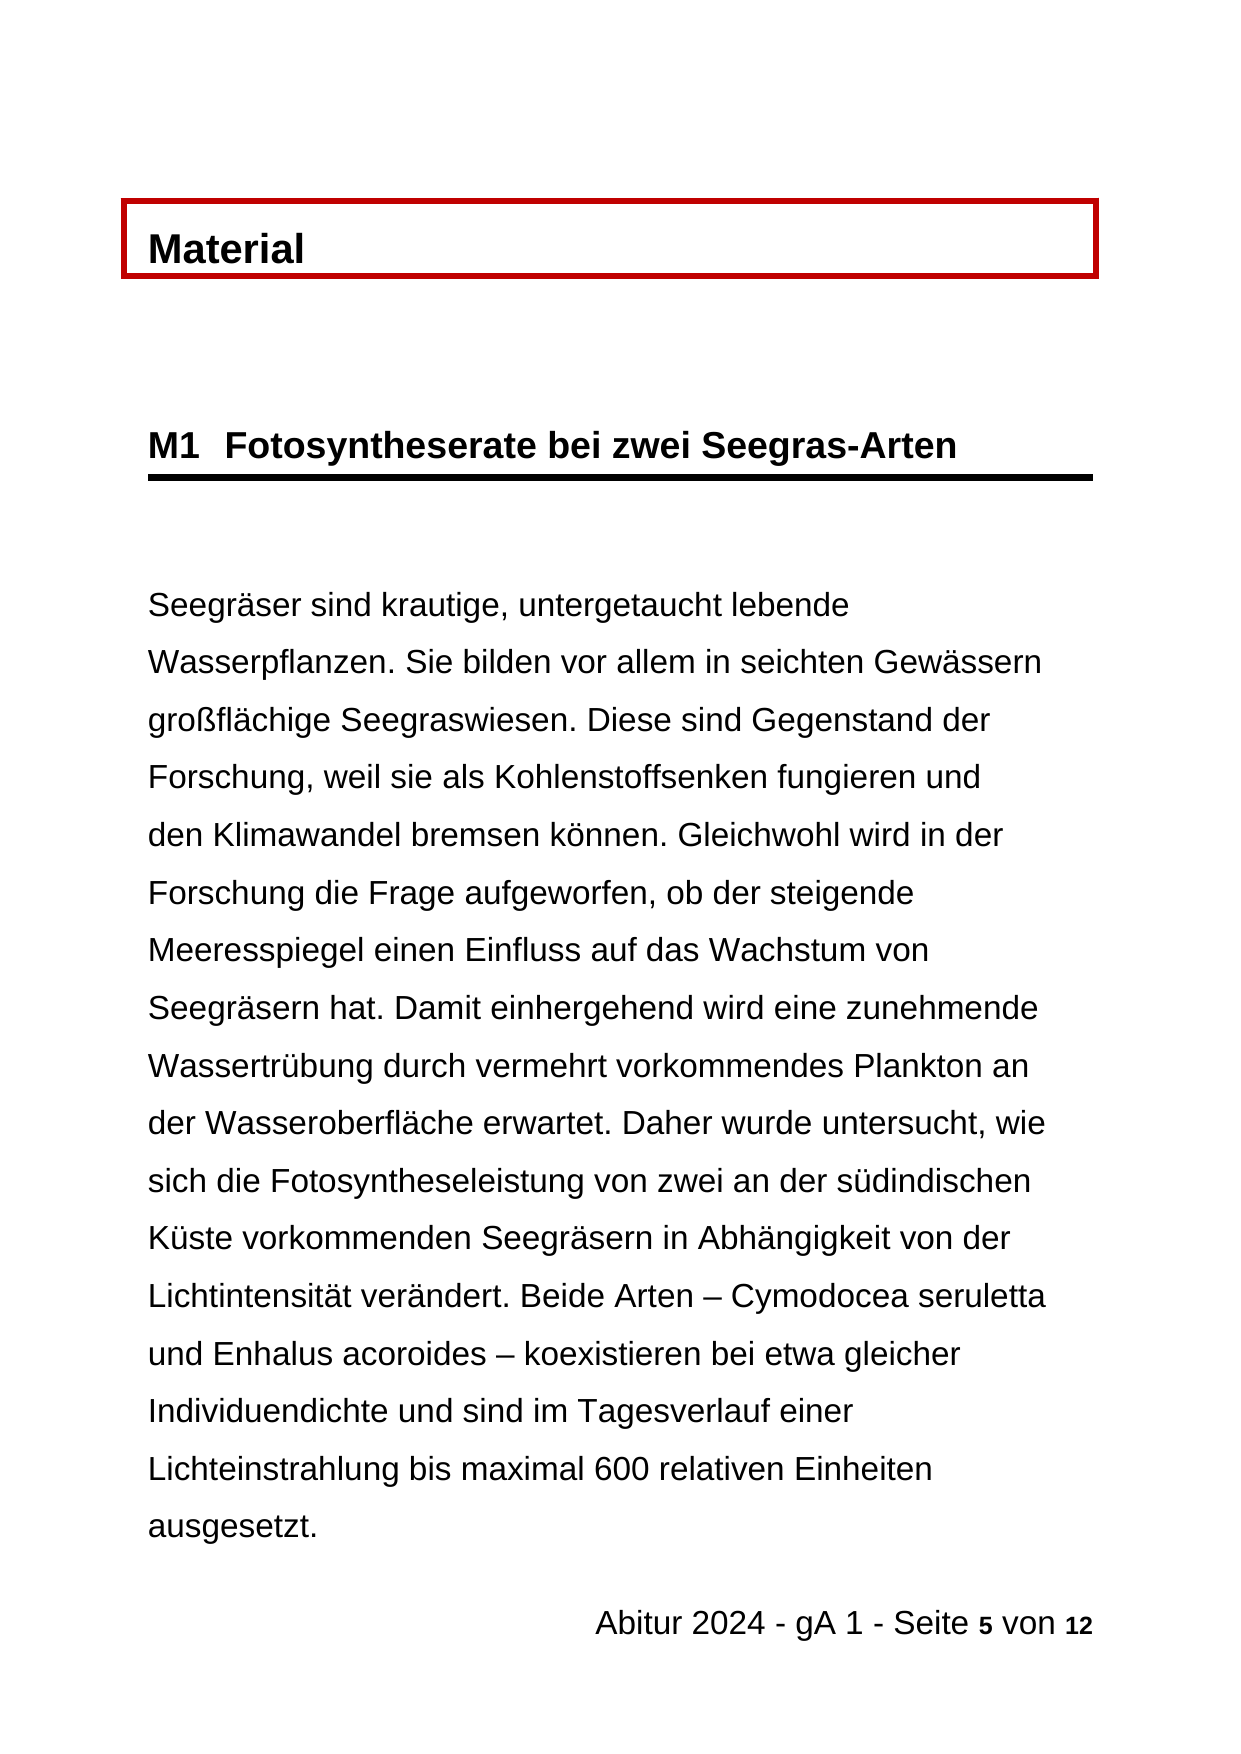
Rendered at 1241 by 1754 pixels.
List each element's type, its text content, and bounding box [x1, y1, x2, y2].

subtitle M1 Fotosyntheserate bei zwei Seegras-Arten [148, 423, 1093, 474]
text Seegräser sind krautige, untergetaucht lebende Wasserpflanzen. Sie bilden vor allem in seichten Gewässern großflächige Seegraswiesen. Diese sind Gegenstand der Forschung, weil sie als Kohlenstoffsenken fungieren und den Klimawandel bremsen können. Gleichwohl wird in der Forschung die Frage aufgeworfen, ob der steigende Meeresspiegel einen Einfluss auf das Wachstum von Seegräsern hat. Damit einhergehend wird eine zunehmende Wassertrübung durch vermehrt vorkommendes Plankton an der Wasseroberfläche erwartet. Daher wurde untersucht, wie sich die Fotosyntheseleistung von zwei an der südindischen Küste vorkommenden Seegräsern in Abhängigkeit von der Lichtintensität verändert. Beide Arten – Cymodocea seruletta und Enhalus acoroides – koexistieren bei etwa gleicher Individuendichte und sind im Tagesverlauf einer Lichteinstrahlung bis maximal 600 relativen Einheiten ausgesetzt. [148, 585, 1093, 1545]
subtitle Material [127, 204, 1093, 273]
